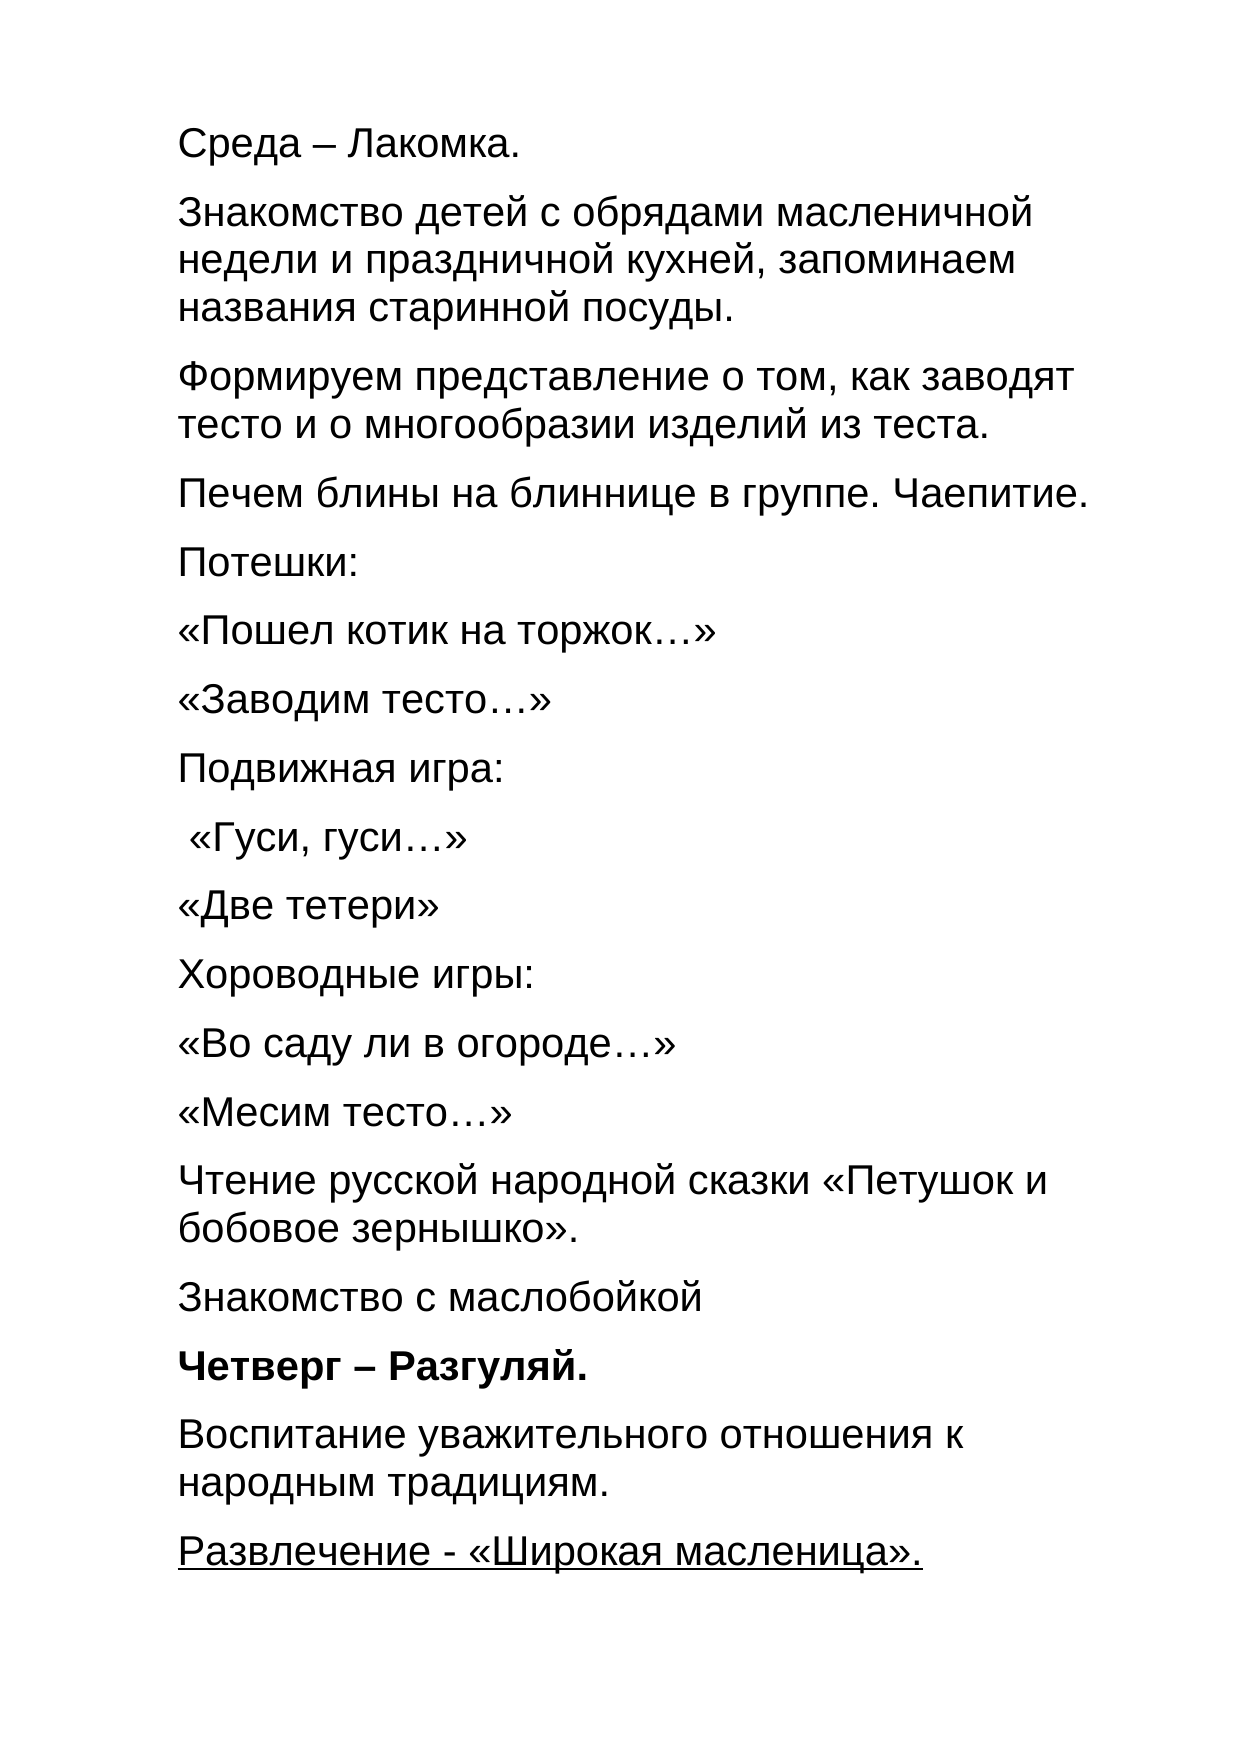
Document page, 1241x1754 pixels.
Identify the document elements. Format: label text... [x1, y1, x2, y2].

text Воспитание уважительного отношения к народным традициям. [177, 1410, 1152, 1506]
text Подвижная игра: [177, 743, 1152, 791]
text Четверг – Разгуляй. [177, 1341, 1152, 1389]
text «Заводим тесто…» [177, 674, 1152, 722]
text «Пошел котик на торжок…» [177, 606, 1152, 653]
text Среда – Лакомка. [177, 118, 1152, 166]
text Формируем представление о том, как заводят тесто и о многообразии изделий из теста. [177, 351, 1152, 447]
text Хороводные игры: [177, 949, 1152, 997]
text Чтение русской народной сказки «Петушок и бобовое зернышко». [177, 1156, 1152, 1251]
text Потешки: [177, 537, 1152, 585]
text «Гуси, гуси…» [177, 812, 1152, 860]
text «Месим тесто…» [177, 1087, 1152, 1135]
text «Во саду ли в огороде…» [177, 1018, 1152, 1066]
text «Две тетери» [177, 881, 1152, 928]
text Развлечение - «Широкая масленица». [177, 1526, 1152, 1574]
text Знакомство детей с обрядами масленичной недели и праздничной кухней, запоминаем названия старинной посуды. [177, 187, 1152, 331]
text Печем блины на блиннице в группе. Чаепитие. [177, 468, 1152, 516]
text Знакомство с маслобойкой [177, 1272, 1152, 1320]
